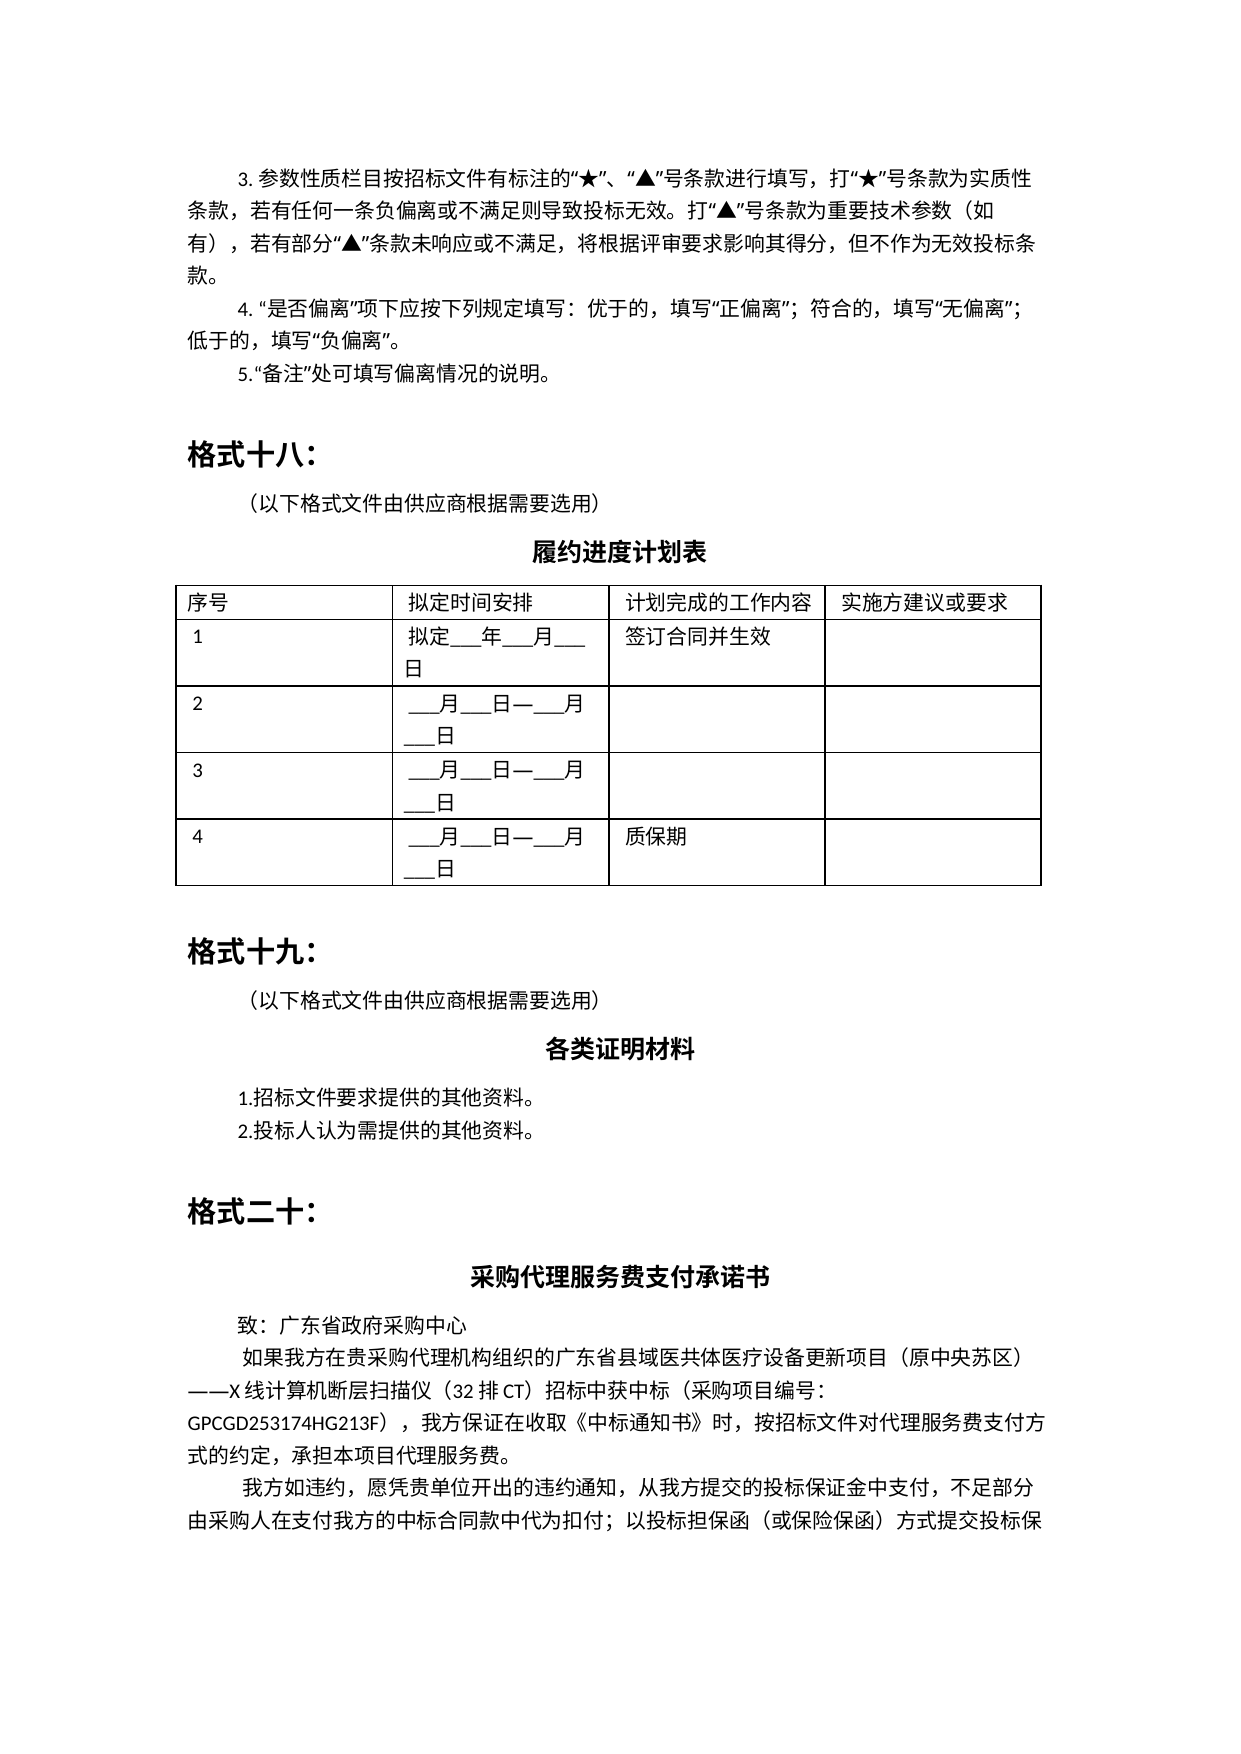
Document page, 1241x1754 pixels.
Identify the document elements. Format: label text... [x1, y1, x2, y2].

text 致：广东省政府采购中心 [187, 1309, 1053, 1341]
table_header 序号 [177, 586, 392, 618]
table_cell 4 [177, 820, 392, 885]
text （以下格式文件由供应商根据需要选用） [187, 984, 1053, 1016]
table_cell 质保期 [610, 820, 824, 885]
table_cell ___月___日—___月___日 [393, 687, 608, 752]
text 格式二十： [187, 1179, 1053, 1244]
text （以下格式文件由供应商根据需要选用） [187, 487, 1053, 519]
text 采购代理服务费支付承诺书 [187, 1244, 1053, 1309]
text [187, 1471, 1053, 1536]
table_cell 签订合同并生效 [610, 620, 824, 685]
text 格式十八： [187, 422, 1053, 487]
text 2.投标人认为需提供的其他资料。 [187, 1114, 1053, 1146]
table_cell [826, 820, 1040, 885]
table_cell [610, 753, 824, 818]
text 履约进度计划表 [187, 519, 1053, 584]
text 各类证明材料 [187, 1016, 1053, 1081]
text 如果我方在贵采购代理机构组织的广东省县域医共体医疗设备更新项目（原中央苏区）——X线计算机断层扫描仪（32排CT）招标中获中标（采购项目编号：GPCGD253174HG213F），我方保证在收取《中标通知书》时，按招标文件对代理服务费支付方式的约定，承担本项目代理服务费。 [187, 1341, 1053, 1471]
table_header 拟定时间安排 [393, 586, 608, 618]
text 1.招标文件要求提供的其他资料。 [187, 1081, 1053, 1114]
text 5.“备注”处可填写偏离情况的说明。 [187, 357, 1053, 389]
table_cell 1 [177, 620, 392, 685]
text 3. 参数性质栏目按招标文件有标注的“★”、“▲”号条款进行填写，打“★”号条款为实质性条款，若有任何一条负偏离或不满足则导致投标无效。打“▲”号条款为重要技术参数（如有），若有部分“▲”条款未响应或不满足，将根据评审要求影响其得分，但不作为无效投标条款。 [187, 162, 1053, 292]
table_cell [610, 687, 824, 752]
table_cell ___月___日—___月___日 [393, 753, 608, 818]
table_cell [826, 687, 1040, 752]
text 格式十九： [187, 919, 1053, 984]
table_cell ___月___日—___月___日 [393, 820, 608, 885]
table_header 实施方建议或要求 [826, 586, 1040, 618]
table_cell [826, 620, 1040, 685]
table_cell [826, 753, 1040, 818]
table_cell 2 [177, 687, 392, 752]
table_header 计划完成的工作内容 [610, 586, 824, 618]
table_cell 拟定___年___月___日 [393, 620, 608, 685]
text 4. “是否偏离”项下应按下列规定填写：优于的，填写“正偏离”；符合的，填写“无偏离”；低于的，填写“负偏离”。 [187, 292, 1053, 357]
table_cell 3 [177, 753, 392, 818]
